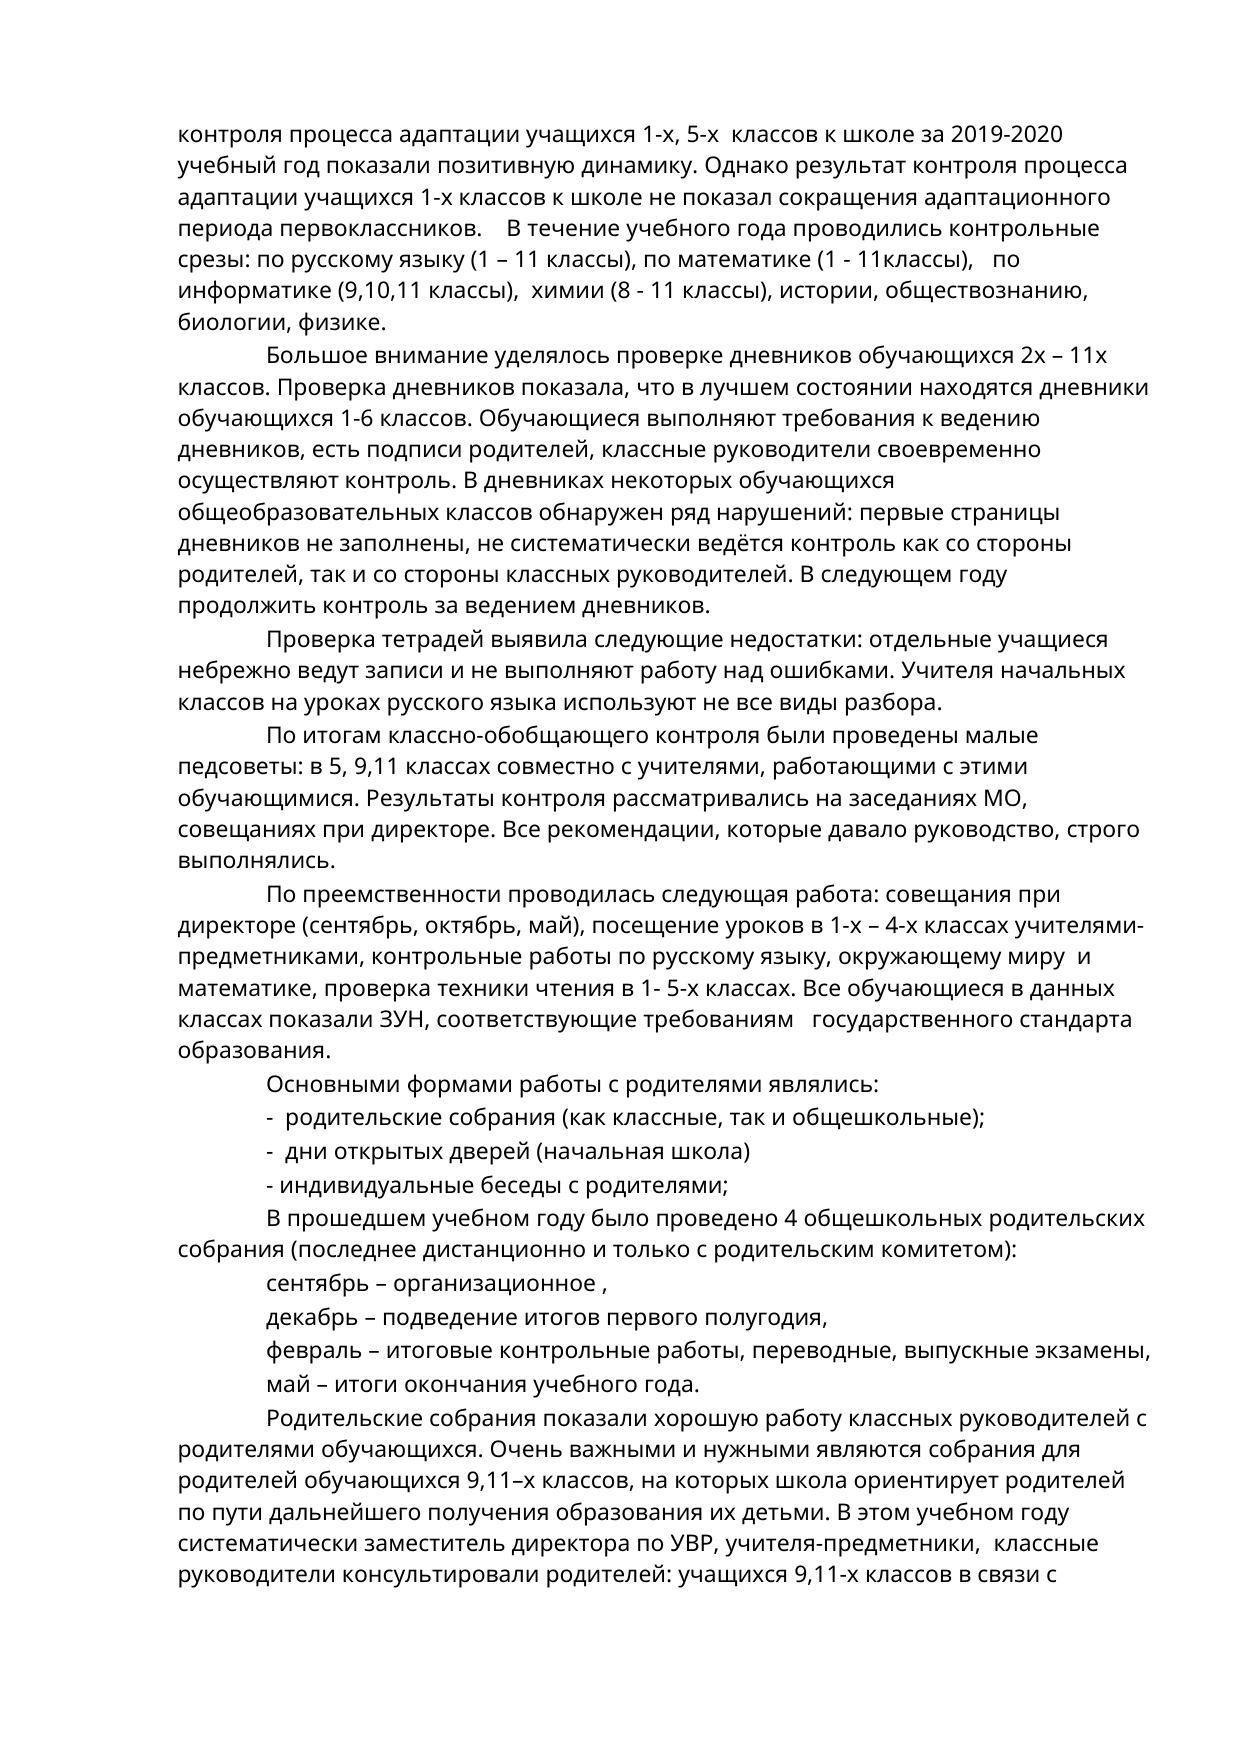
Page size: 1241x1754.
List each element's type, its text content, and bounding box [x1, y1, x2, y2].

text В прошедшем учебном году было проведено 4 общешкольных родительских собрания (последнее дистанционно и только с родительским комитетом): [177, 1202, 1152, 1265]
text - родительские собрания (как классные, так и общешкольные); [177, 1101, 1152, 1132]
text По итогам классно-обобщающего контроля были проведены малые педсоветы: в 5, 9,11 классах совместно с учителями, работающими с этими обучающимися. Результаты контроля рассматривались на заседаниях МО, совещаниях при директоре. Все рекомендации, которые давало руководство, строго выполнялись. [177, 719, 1152, 875]
text декабрь – подведение итогов первого полугодия, [177, 1301, 1152, 1332]
text Большое внимание уделялось проверке дневников обучающихся 2х – 11х классов. Проверка дневников показала, что в лучшем состоянии находятся дневники обучающихся 1-6 классов. Обучающиеся выполняют требования к ведению дневников, есть подписи родителей, классные руководители своевременно осуществляют контроль. В дневниках некоторых обучающихся общеобразовательных классов обнаружен ряд нарушений: первые страницы дневников не заполнены, не систематически ведётся контроль как со стороны родителей, так и со стороны классных руководителей. В следующем году продолжить контроль за ведением дневников. [177, 339, 1152, 621]
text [177, 118, 1152, 337]
text - дни открытых дверей (начальная школа) [177, 1135, 1152, 1166]
text Основными формами работы с родителями являлись: [177, 1068, 1152, 1099]
text - индивидуальные беседы с родителями; [177, 1168, 1152, 1200]
text Проверка тетрадей выявила следующие недостатки: отдельные учащиеся небрежно ведут записи и не выполняют работу над ошибками. Учителя начальных классов на уроках русского языка используют не все виды разбора. [177, 623, 1152, 717]
text февраль – итоговые контрольные работы, переводные, выпускные экзамены, [177, 1334, 1152, 1366]
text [177, 1402, 1152, 1589]
text май – итоги окончания учебного года. [177, 1368, 1152, 1399]
text По преемственности проводилась следующая работа: совещания при директоре (сентябрь, октябрь, май), посещение уроков в 1-х – 4-х классах учителями-предметниками, контрольные работы по русскому языку, окружающему миру и математике, проверка техники чтения в 1- 5-х классах. Все обучающиеся в данных классах показали ЗУН, соответствующие требованиям государственного стандарта образования. [177, 878, 1152, 1065]
text сентябрь – организационное , [177, 1267, 1152, 1298]
